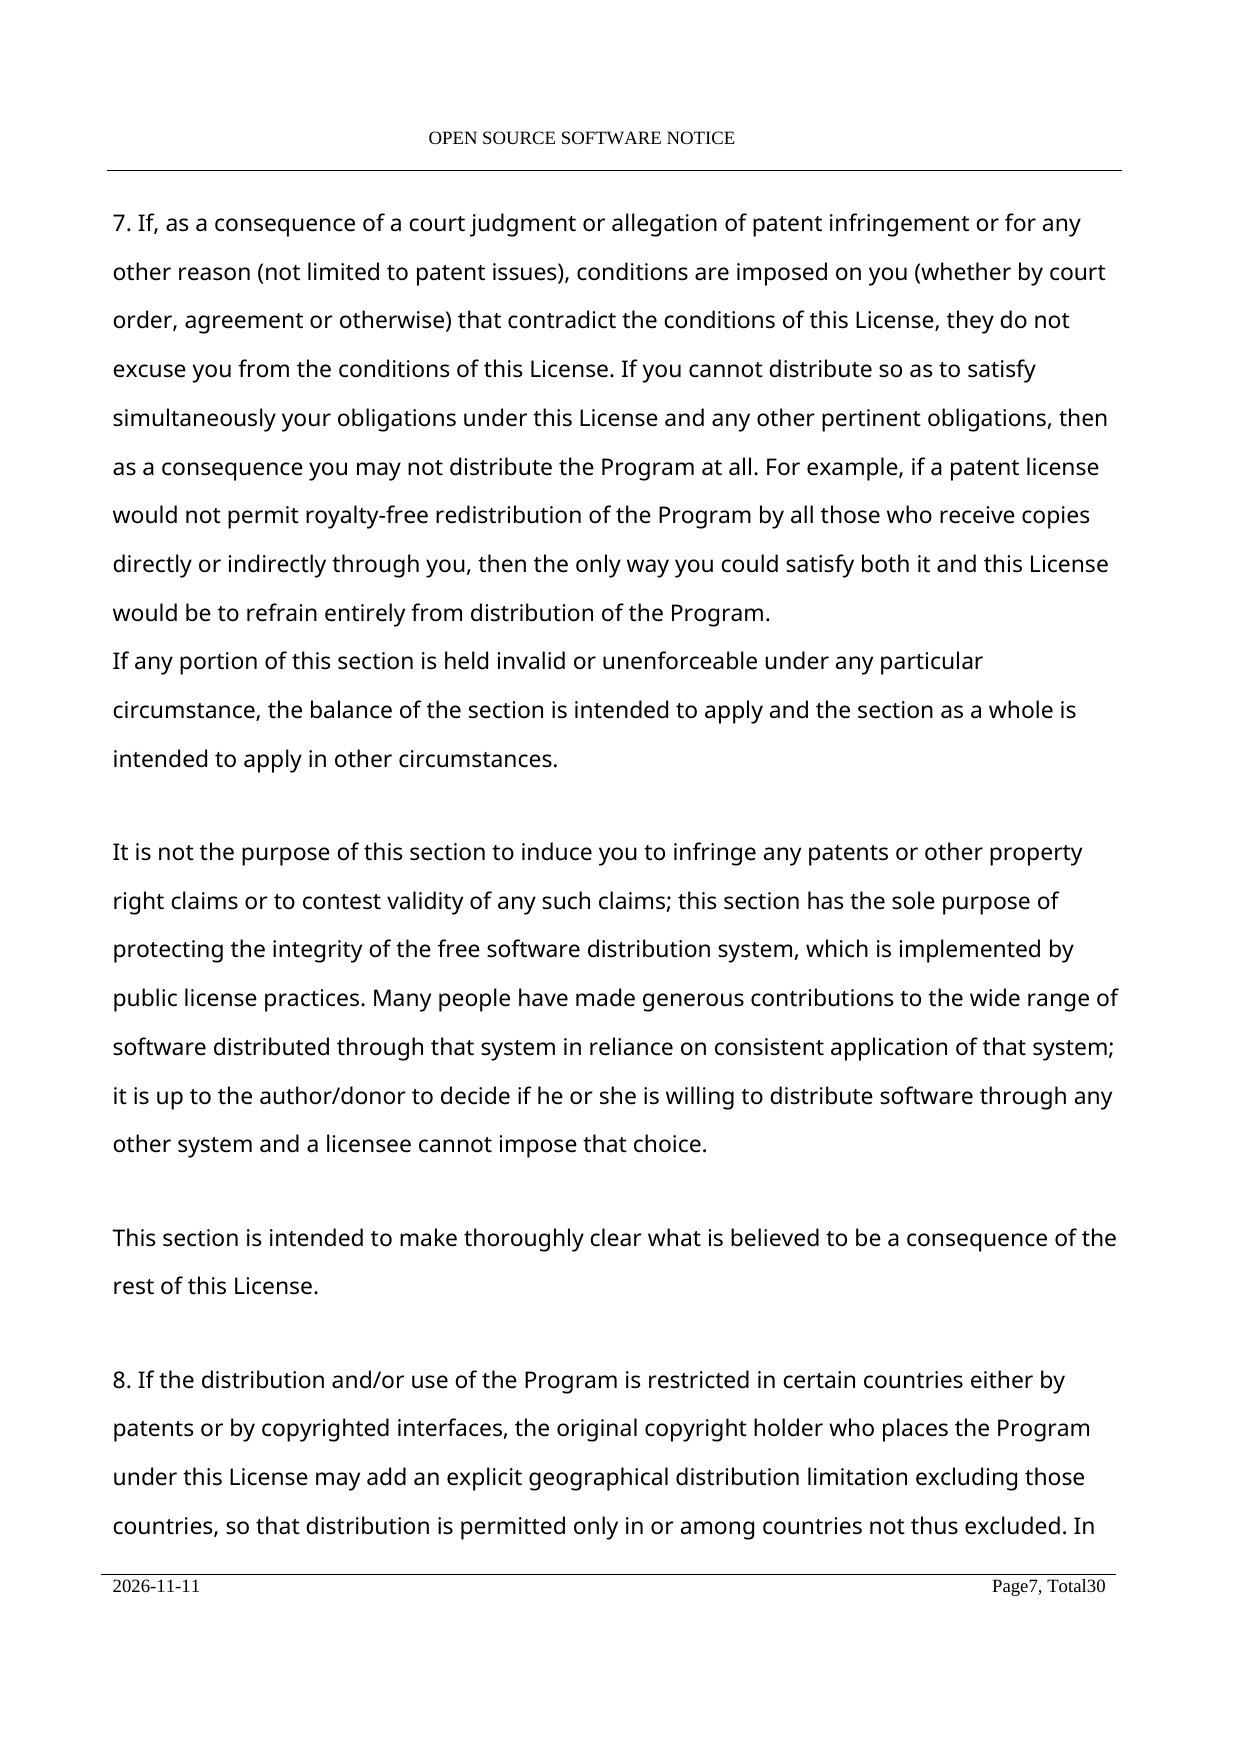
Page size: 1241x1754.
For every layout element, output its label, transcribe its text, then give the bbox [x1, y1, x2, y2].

text 7. If, as a consequence of a court judgment or allegation of patent infringement or for any other reason (not limited to patent issues), conditions are imposed on you (whether by court order, agreement or otherwise) that contradict the conditions of this License, they do not excuse you from the conditions of this License. If you cannot distribute so as to satisfy simultaneously your obligations under this License and any other pertinent obligations, then as a consequence you may not distribute the Program at all. For example, if a patent license would not permit royalty-free redistribution of the Program by all those who receive copies directly or indirectly through you, then the only way you could satisfy both it and this License would be to refrain entirely from distribution of the Program. [112, 206, 1128, 629]
text If any portion of this section is held invalid or unenforceable under any particular circumstance, the balance of the section is intended to apply and the section as a whole is intended to apply in other circumstances. [112, 644, 1128, 774]
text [112, 1363, 1128, 1542]
text It is not the purpose of this section to induce you to infringe any patents or other property right claims or to contest validity of any such claims; this section has the sole purpose of protecting the integrity of the free software distribution system, which is implemented by public license practices. Many people have made generous contributions to the wide range of software distributed through that system in reliance on consistent application of that system; it is up to the author/donor to decide if he or she is willing to distribute software through any other system and a licensee cannot impose that choice. [112, 835, 1128, 1160]
text This section is intended to make thoroughly clear what is believed to be a consequence of the rest of this License. [112, 1221, 1128, 1302]
